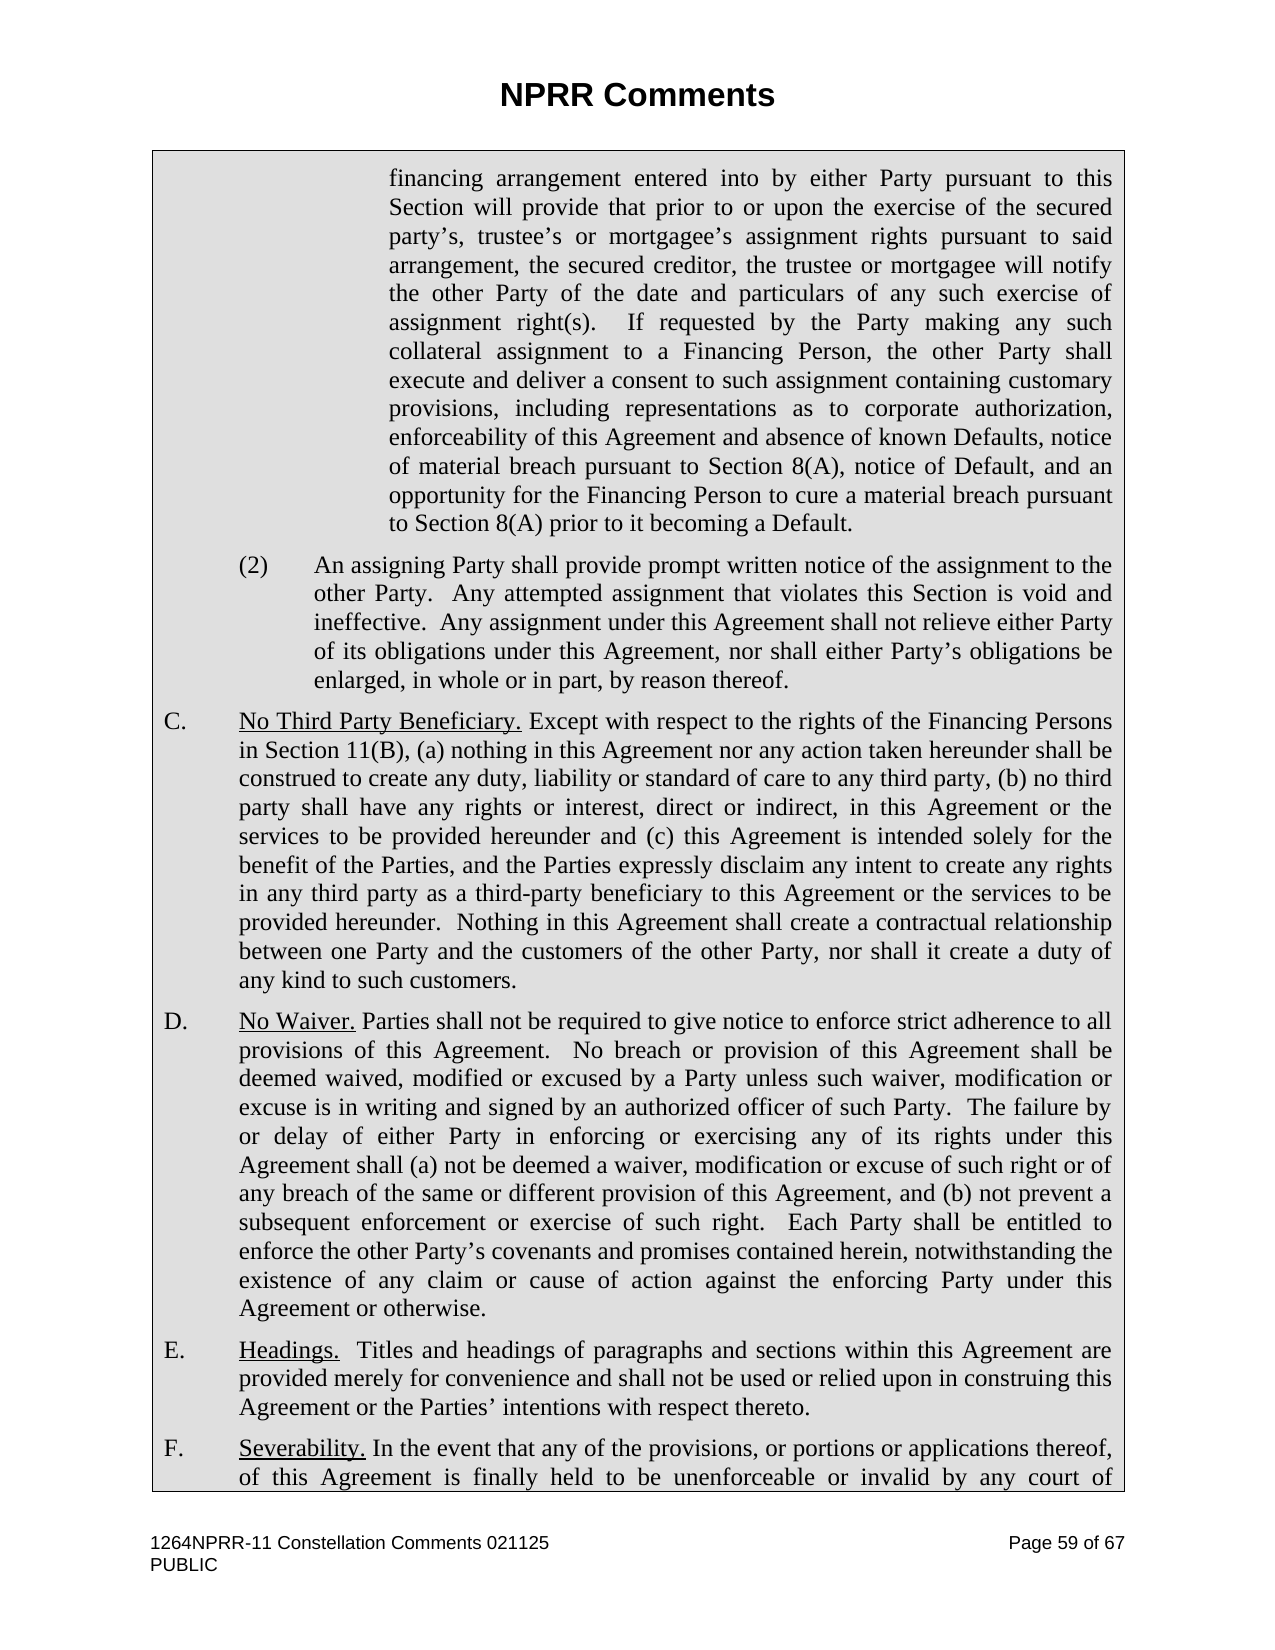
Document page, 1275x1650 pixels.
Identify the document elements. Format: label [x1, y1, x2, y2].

table_header [153, 151, 1124, 1491]
